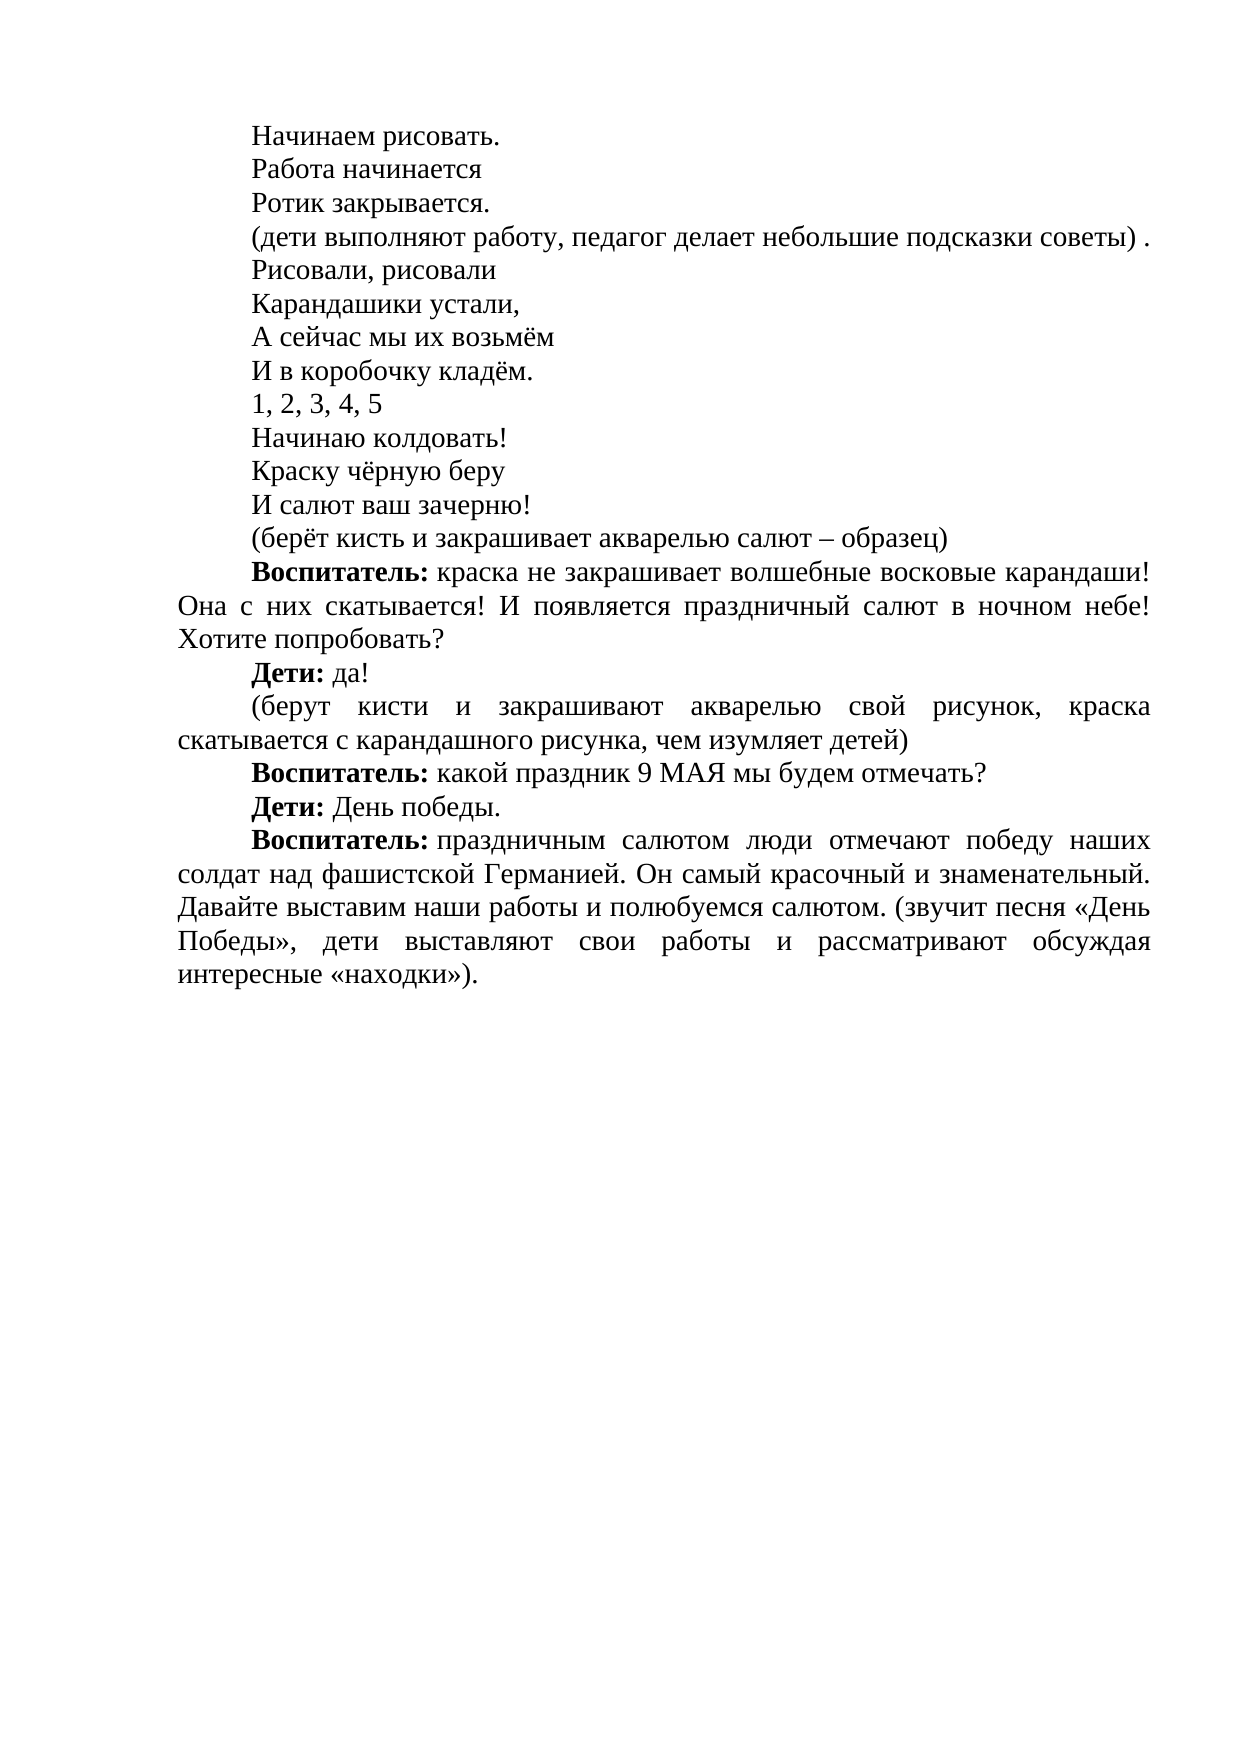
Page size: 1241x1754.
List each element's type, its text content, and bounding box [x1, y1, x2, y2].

text Дети: да! [177, 655, 1152, 688]
text Начинаю колдовать! [177, 420, 1152, 453]
text И салют ваш зачерню! [177, 487, 1152, 521]
text Воспитатель: какой праздник 9 МАЯ мы будем отмечать? [177, 755, 1152, 789]
text (дети выполняют работу, педагог делает небольшие подсказки советы) . [177, 219, 1152, 252]
text Воспитатель: краска не закрашивает волшебные восковые карандаши! Она с них скатывается! И появляется праздничный салют в ночном небе! Хотите попробовать? [177, 554, 1152, 655]
text Воспитатель: праздничным салютом люди отмечают победу наших солдат над фашистской Германией. Он самый красочный и знаменательный. Давайте выставим наши работы и полюбуемся салютом. (звучит песня «День Победы», дети выставляют свои работы и рассматривают обсуждая интересные «находки»). [177, 822, 1152, 990]
text 1, 2, 3, 4, 5 [177, 386, 1152, 420]
text Карандашики устали, [177, 286, 1152, 319]
text (берут кисти и закрашивают акварелью свой рисунок, краска скатывается с карандашного рисунка, чем изумляет детей) [177, 688, 1152, 755]
text И в коробочку кладём. [177, 353, 1152, 386]
text Рисовали, рисовали [177, 252, 1152, 286]
text Краску чёрную беру [177, 453, 1152, 487]
text Работа начинается [177, 152, 1152, 185]
text Начинаем рисовать. [177, 118, 1152, 152]
text Ротик закрывается. [177, 185, 1152, 219]
text А сейчас мы их возьмём [177, 319, 1152, 353]
text (берёт кисть и закрашивает акварелью салют – образец) [177, 521, 1152, 554]
text Дети: День победы. [177, 789, 1152, 822]
